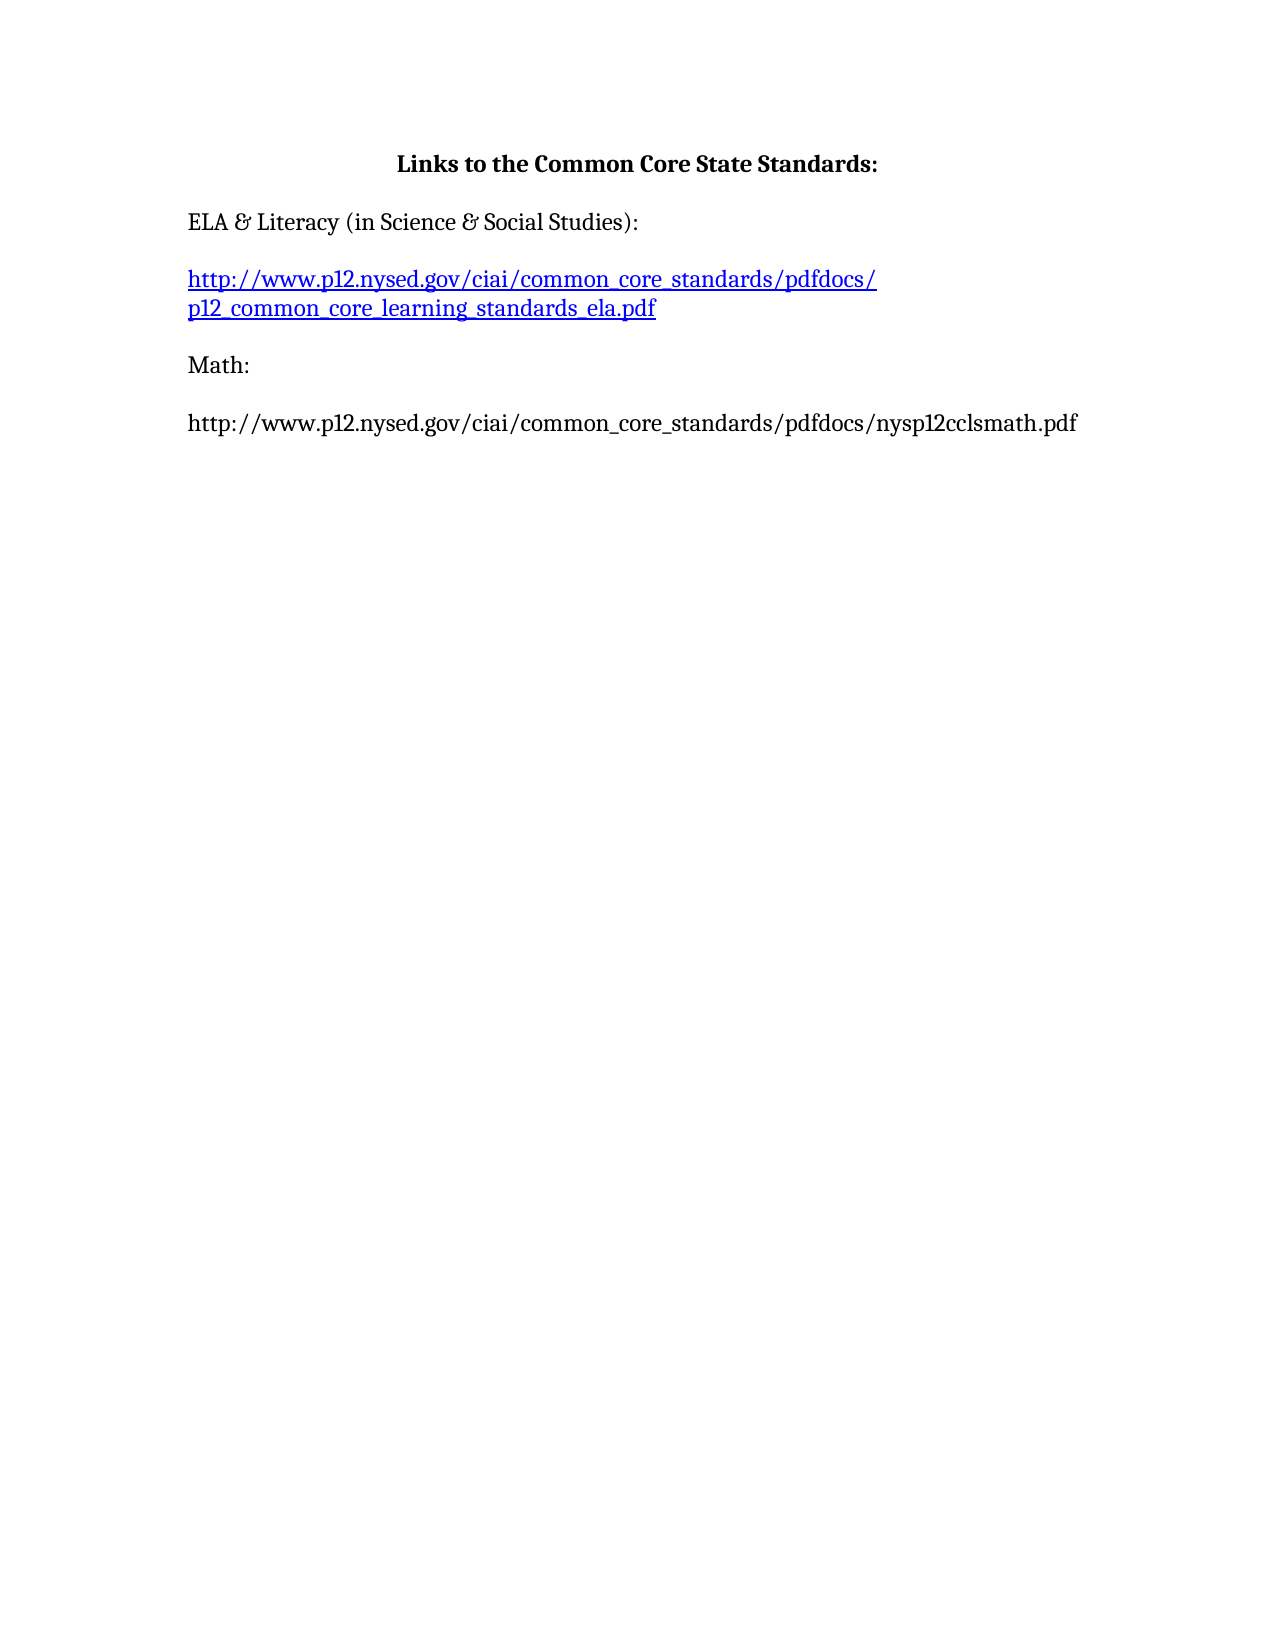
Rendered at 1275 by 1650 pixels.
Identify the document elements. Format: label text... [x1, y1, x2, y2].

text http://www.p12.nysed.gov/ciai/common_core_standards/pdfdocs/nysp12cclsmath.pdf [187, 409, 1087, 437]
text Links to the Common Core State Standards: [187, 150, 1087, 179]
text http://www.p12.nysed.gov/ciai/common_core_standards/pdfdocs/p12_common_core_learning_standards_ela.pdf [187, 265, 1087, 322]
text Math: [187, 351, 1087, 380]
text ELA & Literacy (in Science & Social Studies): [187, 207, 1087, 236]
